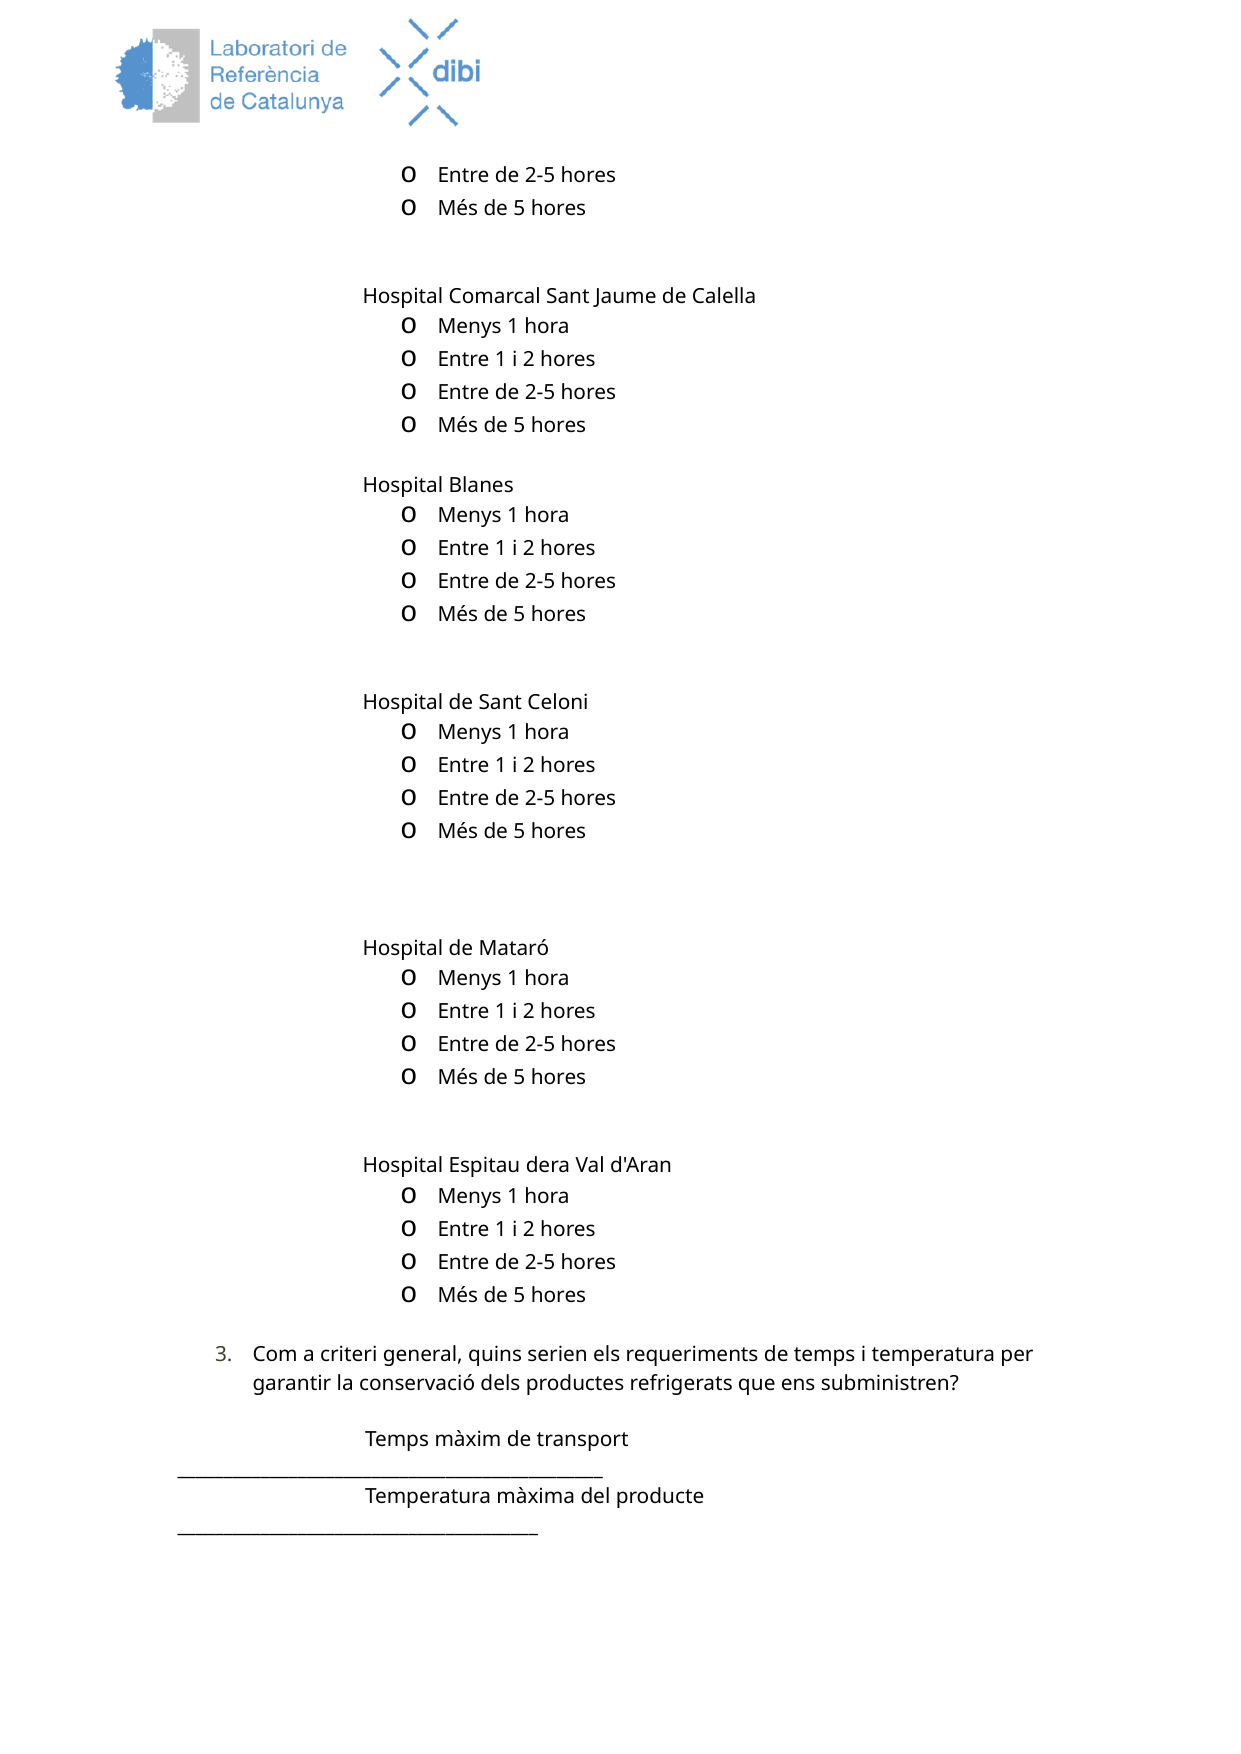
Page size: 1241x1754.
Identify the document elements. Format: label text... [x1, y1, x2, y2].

text Hospital Comarcal Sant Jaume de Calella [362, 281, 1063, 309]
list Menys 1 hora [400, 961, 1063, 994]
list Més de 5 hores [400, 1278, 1063, 1311]
text Temps màxim de transport ______________________________________________ [177, 1424, 1063, 1481]
list Menys 1 hora [400, 309, 1063, 342]
list Entre de 2-5 hores [400, 1245, 1063, 1278]
list Més de 5 hores [400, 191, 1063, 224]
list Entre de 2-5 hores [400, 1027, 1063, 1060]
list Menys 1 hora [400, 716, 1063, 748]
list Com a criteri general, quins serien els requeriments de temps i temperatura per garantir la conservació dels productes refrigerats que ens subministren? [215, 1339, 1063, 1396]
list Entre de 2-5 hores [400, 782, 1063, 814]
list Menys 1 hora [400, 498, 1063, 531]
list Menys 1 hora [400, 1179, 1063, 1212]
text Hospital de Sant Celoni [362, 687, 1063, 716]
text Hospital Espitau dera Val d'Aran [362, 1150, 1063, 1179]
list Més de 5 hores [400, 597, 1063, 630]
list Entre 1 i 2 hores [400, 342, 1063, 375]
list Més de 5 hores [400, 408, 1063, 441]
text Hospital Blanes [362, 470, 1063, 498]
picture [103, 9, 495, 141]
list Més de 5 hores [400, 814, 1063, 848]
list Entre de 2-5 hores [400, 158, 1063, 191]
list Entre 1 i 2 hores [400, 994, 1063, 1027]
list Entre 1 i 2 hores [400, 531, 1063, 564]
list Entre 1 i 2 hores [400, 1212, 1063, 1245]
text Hospital de Mataró [362, 933, 1063, 961]
list Entre 1 i 2 hores [400, 748, 1063, 782]
text Temperatura màxima del producte _______________________________________ [177, 1481, 1063, 1538]
list Més de 5 hores [400, 1060, 1063, 1093]
list Entre de 2-5 hores [400, 564, 1063, 597]
list Entre de 2-5 hores [400, 375, 1063, 408]
